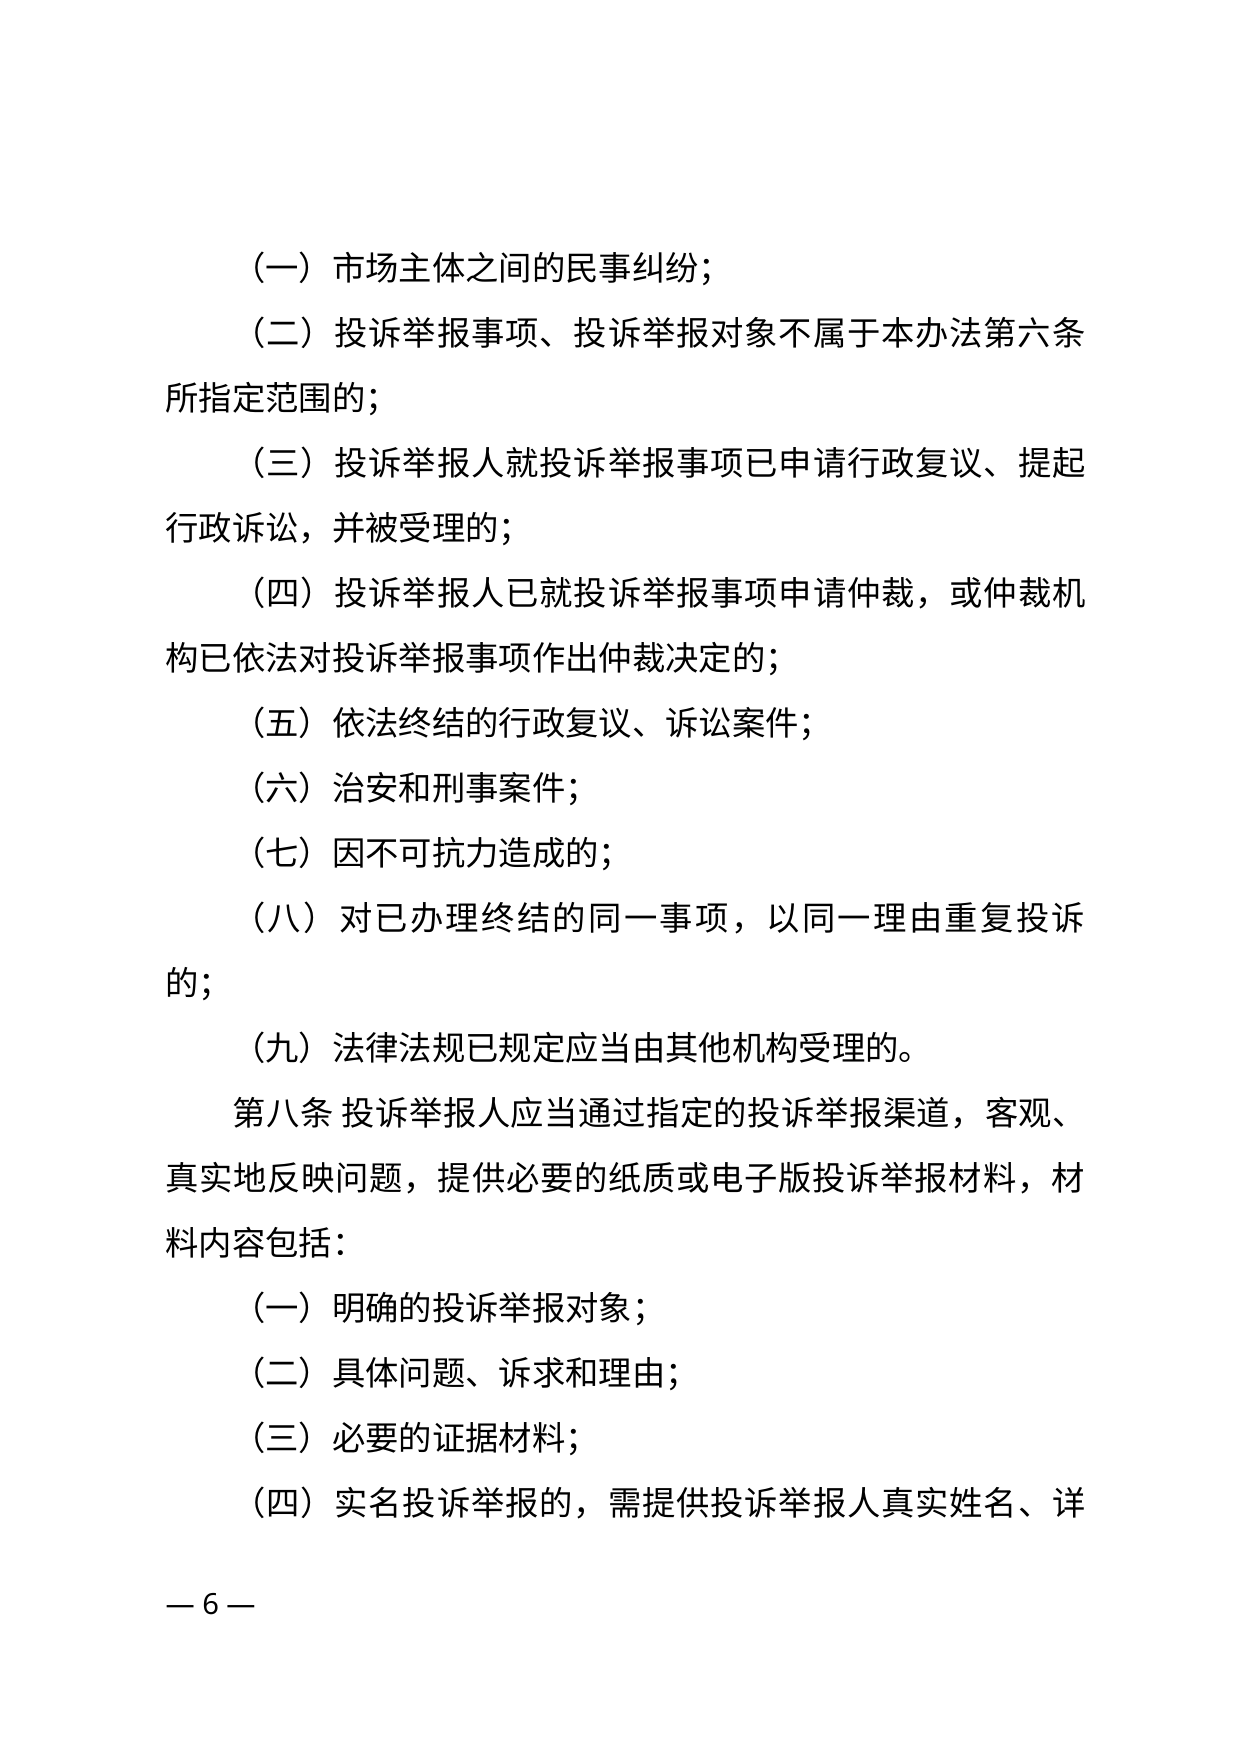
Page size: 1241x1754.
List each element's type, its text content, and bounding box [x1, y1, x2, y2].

text 第八条 投诉举报人应当通过指定的投诉举报渠道，客观、真实地反映问题，提供必要的纸质或电子版投诉举报材料，材料内容包括： [165, 1078, 1087, 1151]
text 第八条 投诉举报人应当通过指定的投诉举报渠道，客观、真实地反映问题，提供必要的纸质或电子版投诉举报材料，材料内容包括： [165, 1199, 1087, 1273]
text （四）投诉举报人已就投诉举报事项申请仲裁，或仲裁机构已依法对投诉举报事项作出仲裁决定的； [165, 558, 1087, 688]
text （九）法律法规已规定应当由其他机构受理的。 [165, 1013, 1087, 1078]
text （三）必要的证据材料； [165, 1403, 1087, 1468]
text （一）市场主体之间的民事纠纷； [165, 233, 1087, 298]
text （八）对已办理终结的同一事项，以同一理由重复投诉的； [165, 883, 1087, 1013]
text （一）明确的投诉举报对象； [165, 1273, 1087, 1338]
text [165, 1468, 1087, 1533]
text （三）投诉举报人就投诉举报事项已申请行政复议、提起行政诉讼，并被受理的； [165, 428, 1087, 558]
text （六）治安和刑事案件； [165, 753, 1087, 818]
text （五）依法终结的行政复议、诉讼案件； [165, 688, 1087, 753]
text （七）因不可抗力造成的； [165, 818, 1087, 883]
text （二）投诉举报事项、投诉举报对象不属于本办法第六条所指定范围的； [165, 298, 1087, 428]
text （二）具体问题、诉求和理由； [165, 1338, 1087, 1403]
